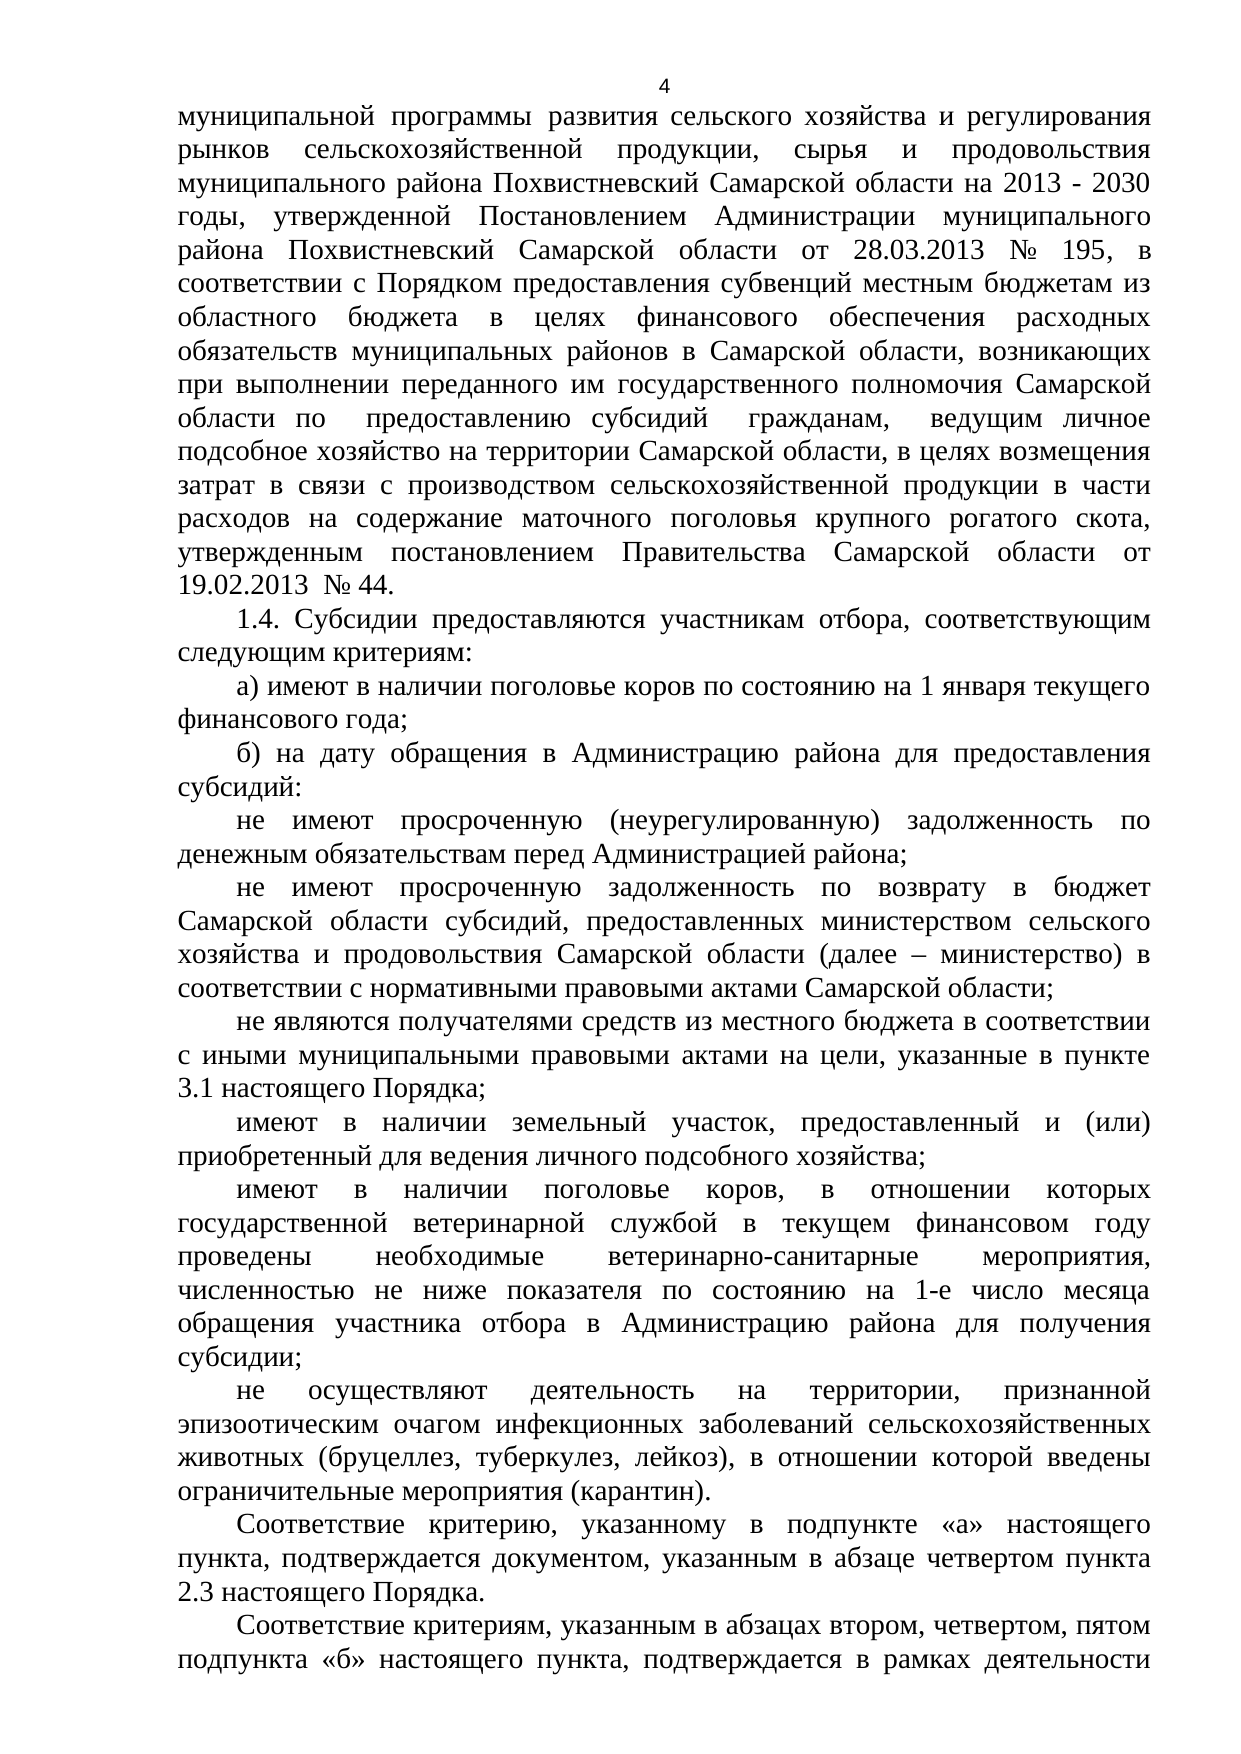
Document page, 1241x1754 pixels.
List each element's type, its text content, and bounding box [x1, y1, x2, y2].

text не имеют просроченную (неурегулированную) задолженность по денежным обязательствам перед Администрацией района; [177, 802, 1152, 869]
text имеют в наличии поголовье коров, в отношении которых государственной ветеринарной службой в текущем финансовом году проведены необходимые ветеринарно-санитарные мероприятия, численностью не ниже показателя по состоянию на 1-е число месяца обращения участника отбора в Администрацию района для получения субсидии; [177, 1171, 1152, 1372]
text 1.4. Субсидии предоставляются участникам отбора, соответствующим следующим критериям: [177, 601, 1152, 668]
text не являются получателями средств из местного бюджета в соответствии с иными муниципальными правовыми актами на цели, указанные в пункте 3.1 настоящего Порядка; [177, 1003, 1152, 1104]
text а) имеют в наличии поголовье коров по состоянию на 1 января текущего финансового года; [177, 668, 1152, 735]
text не имеют просроченную задолженность по возврату в бюджет Самарской области субсидий, предоставленных министерством сельского хозяйства и продовольствия Самарской области (далее – министерство) в соответствии с нормативными правовыми актами Самарской области; [177, 869, 1152, 1003]
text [177, 98, 1152, 601]
text Соответствие критерию, указанному в подпункте «а» настоящего пункта, подтверждается документом, указанным в абзаце четвертом пункта 2.3 настоящего Порядка. [177, 1507, 1152, 1607]
text не осуществляют деятельность на территории, признанной эпизоотическим очагом инфекционных заболеваний сельскохозяйственных животных (бруцеллез, туберкулез, лейкоз), в отношении которой введены ограничительные мероприятия (карантин). [177, 1372, 1152, 1507]
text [177, 1607, 1152, 1674]
text имеют в наличии земельный участок, предоставленный и (или) приобретенный для ведения личного подсобного хозяйства; [177, 1104, 1152, 1171]
text б) на дату обращения в Администрацию района для предоставления субсидий: [177, 735, 1152, 802]
